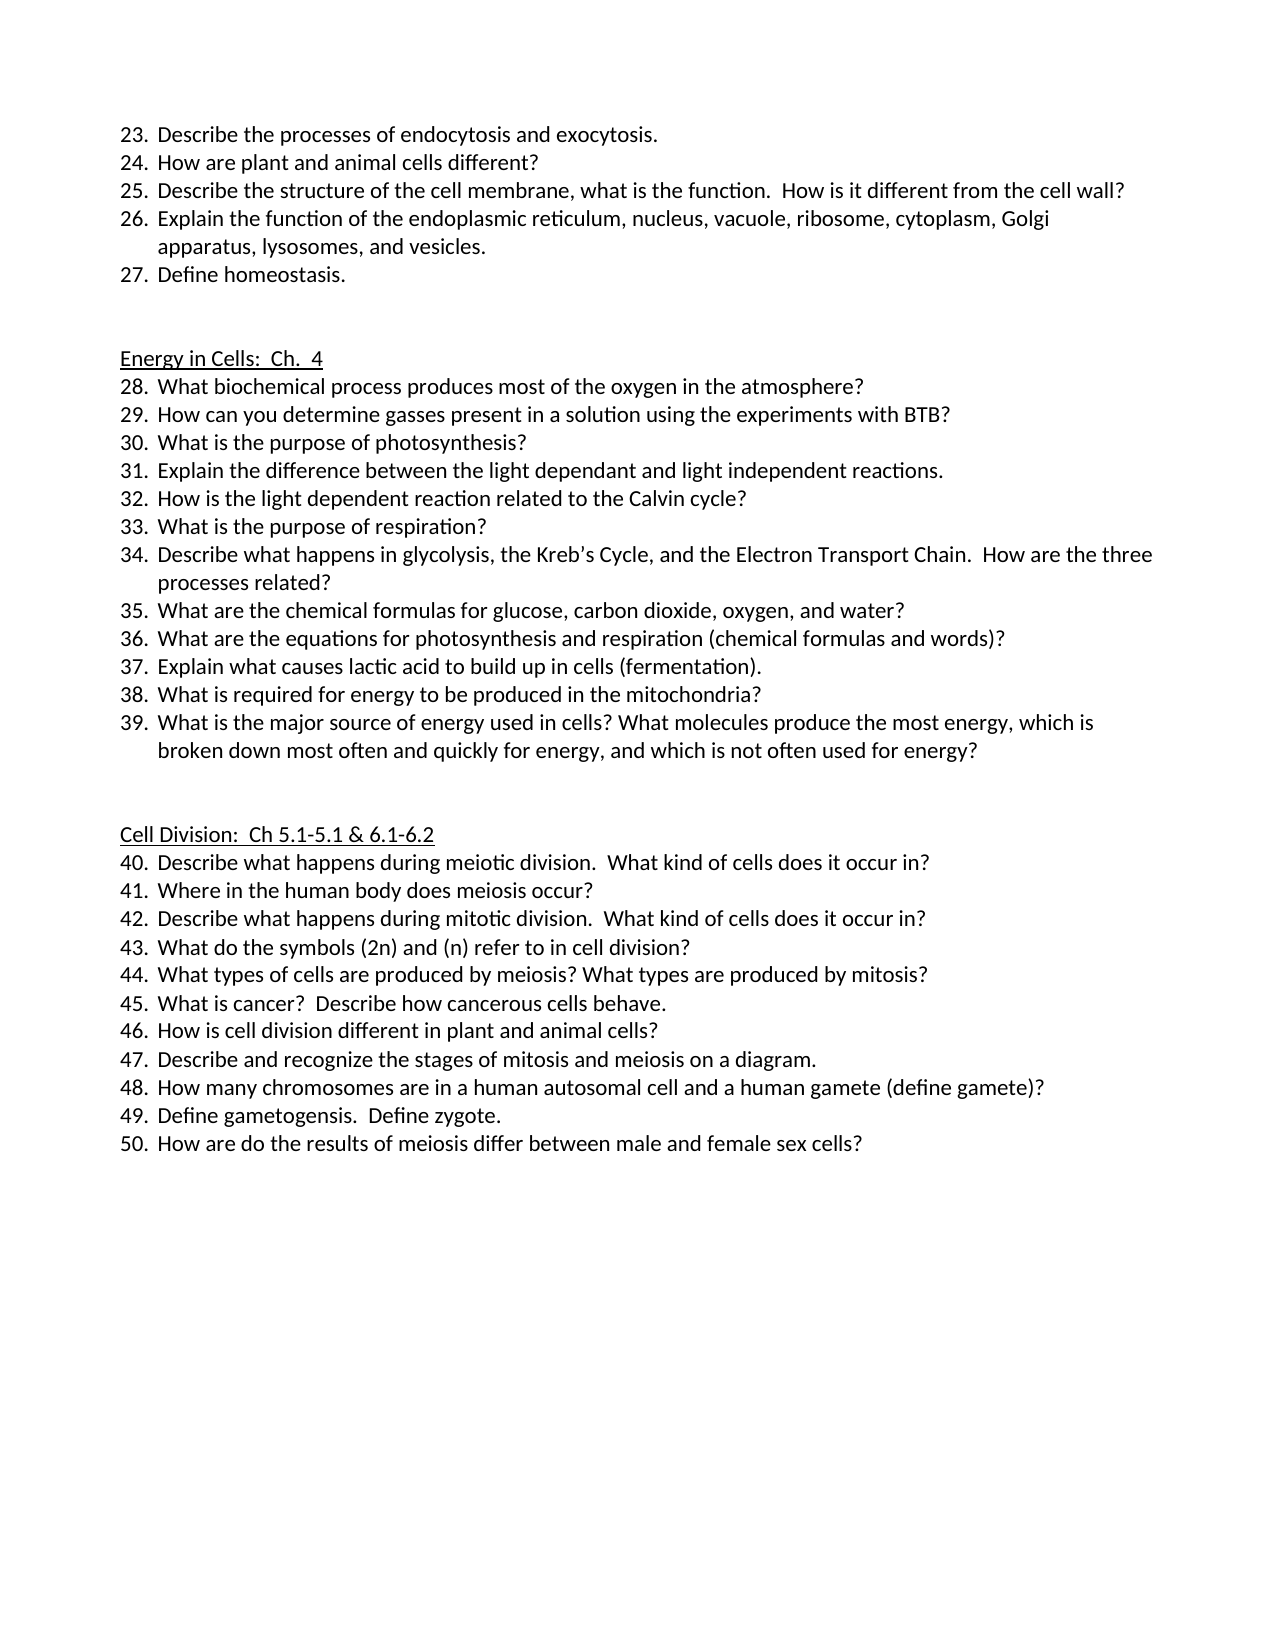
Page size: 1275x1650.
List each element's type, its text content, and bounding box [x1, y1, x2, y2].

list Describe the structure of the cell membrane, what is the function. How is it different from the cell wall? [120, 176, 1155, 204]
list How can you determine gasses present in a solution using the experiments with BTB? [120, 400, 1155, 428]
list Where in the human body does meiosis occur? [120, 877, 1155, 904]
list What is the purpose of photosynthesis? [120, 428, 1155, 456]
list How is the light dependent reaction related to the Calvin cycle? [120, 484, 1155, 512]
list Describe the processes of endocytosis and exocytosis. [120, 120, 1155, 148]
list Define homeostasis. [120, 260, 1155, 288]
list What is the purpose of respiration? [120, 512, 1155, 540]
list Describe and recognize the stages of mitosis and meiosis on a diagram. [120, 1045, 1155, 1073]
list What is cancer? Describe how cancerous cells behave. [120, 989, 1155, 1017]
list What are the chemical formulas for glucose, carbon dioxide, oxygen, and water? [120, 596, 1155, 624]
list What biochemical process produces most of the oxygen in the atmosphere? [120, 372, 1155, 400]
list What is required for energy to be produced in the mitochondria? [120, 680, 1155, 708]
list Explain the difference between the light dependant and light independent reactions. [120, 456, 1155, 484]
list How are do the results of meiosis differ between male and female sex cells? [120, 1129, 1155, 1157]
list Describe what happens in glycolysis, the Kreb’s Cycle, and the Electron Transport Chain. How are the three processes related? [120, 540, 1155, 596]
list How many chromosomes are in a human autosomal cell and a human gamete (define gamete)? [120, 1073, 1155, 1101]
list Explain the function of the endoplasmic reticulum, nucleus, vacuole, ribosome, cytoplasm, Golgi apparatus, lysosomes, and vesicles. [120, 204, 1155, 260]
text Cell Division: Ch 5.1-5.1 & 6.1-6.2 [120, 821, 1155, 848]
list What is the major source of energy used in cells? What molecules produce the most energy, which is broken down most often and quickly for energy, and which is not often used for energy? [120, 708, 1155, 764]
list What are the equations for photosynthesis and respiration (chemical formulas and words)? [120, 624, 1155, 652]
list Describe what happens during mitotic division. What kind of cells does it occur in? [120, 904, 1155, 933]
list What types of cells are produced by meiosis? What types are produced by mitosis? [120, 961, 1155, 989]
list Explain what causes lactic acid to build up in cells (fermentation). [120, 652, 1155, 680]
text Energy in Cells: Ch. 4 [120, 344, 1155, 372]
list How are plant and animal cells different? [120, 148, 1155, 176]
list How is cell division different in plant and animal cells? [120, 1017, 1155, 1045]
list Define gametogensis. Define zygote. [120, 1101, 1155, 1129]
list Describe what happens during meiotic division. What kind of cells does it occur in? [120, 848, 1155, 877]
list What do the symbols (2n) and (n) refer to in cell division? [120, 933, 1155, 961]
